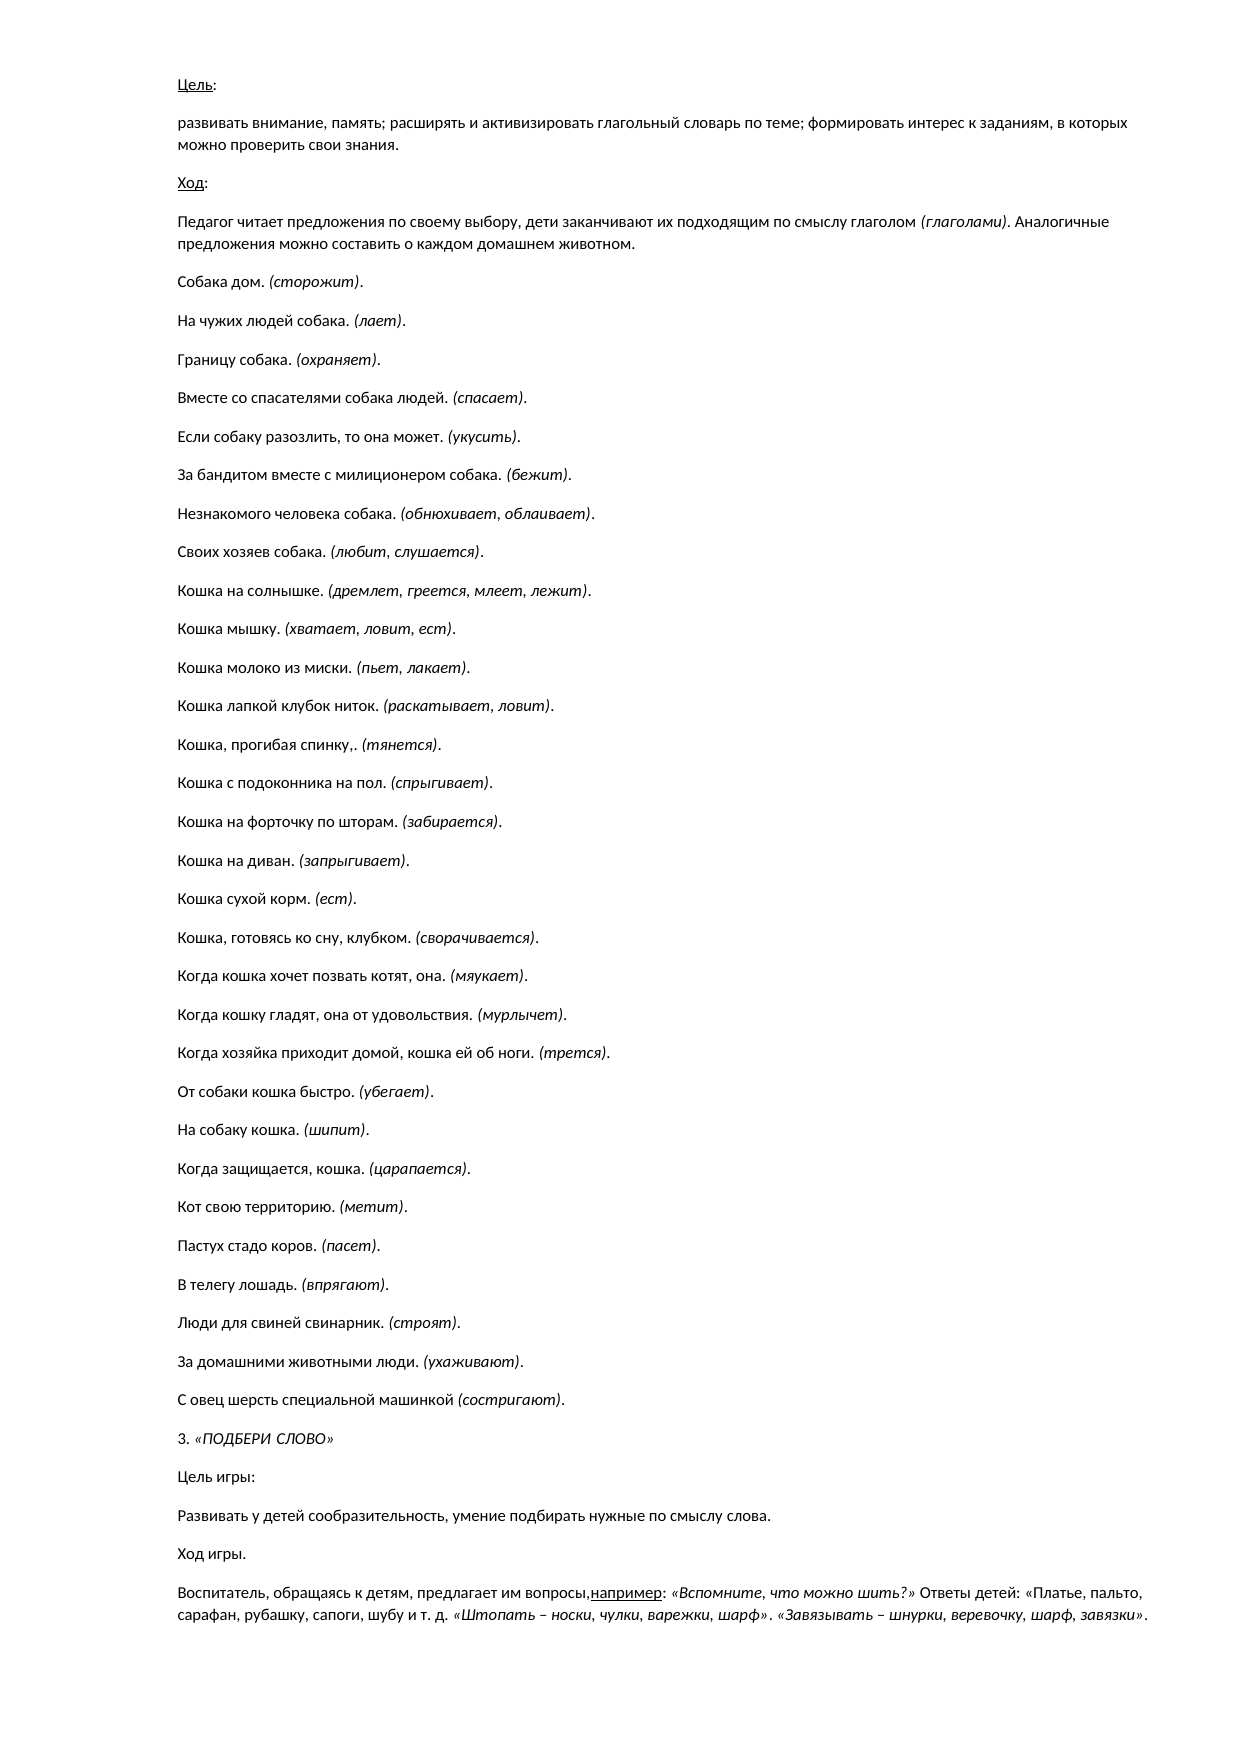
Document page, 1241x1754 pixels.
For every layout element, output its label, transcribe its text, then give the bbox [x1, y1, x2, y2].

text В телегу лошадь. (впрягают). [177, 1274, 1152, 1294]
text Кошка, прогибая спинку,. (тянется). [177, 734, 1152, 754]
text Цель игры: [177, 1467, 1152, 1487]
text Собака дом. (сторожит). [177, 272, 1152, 292]
text Кошка на форточку по шторам. (забирается). [177, 811, 1152, 832]
text Цель: [177, 74, 1152, 94]
text Когда кошка хочет позвать котят, она. (мяукает). [177, 966, 1152, 986]
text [177, 1582, 1152, 1624]
text Люди для свиней свинарник. (строят). [177, 1312, 1152, 1333]
text Вместе со спасателями собака людей. (спасает). [177, 387, 1152, 408]
text Когда защищается, кошка. (царапается). [177, 1158, 1152, 1178]
text Незнакомого человека собака. (обнюхивает, облаивает). [177, 503, 1152, 523]
text Кошка на диван. (запрыгивает). [177, 850, 1152, 870]
text Кошка на солнышке. (дремлет, греется, млеет, лежит). [177, 580, 1152, 600]
text Педагог читает предложения по своему выбору, дети заканчивают их подходящим по смыслу глаголом (глаголами). Аналогичные предложения можно составить о каждом домашнем животном. [177, 211, 1152, 253]
text Кошка с подоконника на пол. (спрыгивает). [177, 773, 1152, 793]
text Развивать у детей сообразительность, умение подбирать нужные по смыслу слова. [177, 1505, 1152, 1525]
text Если собаку разозлить, то она может. (укусить). [177, 426, 1152, 446]
text Ход игры. [177, 1544, 1152, 1564]
text развивать внимание, память; расширять и активизировать глагольный словарь по теме; формировать интерес к заданиям, в которых можно проверить свои знания. [177, 112, 1152, 154]
text 3. «ПОДБЕРИ СЛОВО» [177, 1428, 1152, 1448]
text Когда хозяйка приходит домой, кошка ей об ноги. (трется). [177, 1043, 1152, 1063]
text На собаку кошка. (шипит). [177, 1120, 1152, 1140]
text Кошка мышку. (хватает, ловит, ест). [177, 619, 1152, 639]
text Кошка молоко из миски. (пьет, лакает). [177, 657, 1152, 677]
text Границу собака. (охраняет). [177, 349, 1152, 369]
text С овец шерсть специальной машинкой (состригают). [177, 1389, 1152, 1410]
text Кошка, готовясь ко сну, клубком. (сворачивается). [177, 927, 1152, 947]
text Кошка лапкой клубок ниток. (раскатывает, ловит). [177, 696, 1152, 716]
text Кот свою территорию. (метит). [177, 1197, 1152, 1217]
text Своих хозяев собака. (любит, слушается). [177, 542, 1152, 562]
text За бандитом вместе с милиционером собака. (бежит). [177, 464, 1152, 485]
text Когда кошку гладят, она от удовольствия. (мурлычет). [177, 1004, 1152, 1024]
text На чужих людей собака. (лает). [177, 310, 1152, 331]
text Кошка сухой корм. (ест). [177, 888, 1152, 909]
text Ход: [177, 173, 1152, 193]
text За домашними животными люди. (ухаживают). [177, 1351, 1152, 1371]
text От собаки кошка быстро. (убегает). [177, 1081, 1152, 1101]
text Пастух стадо коров. (пасет). [177, 1235, 1152, 1256]
